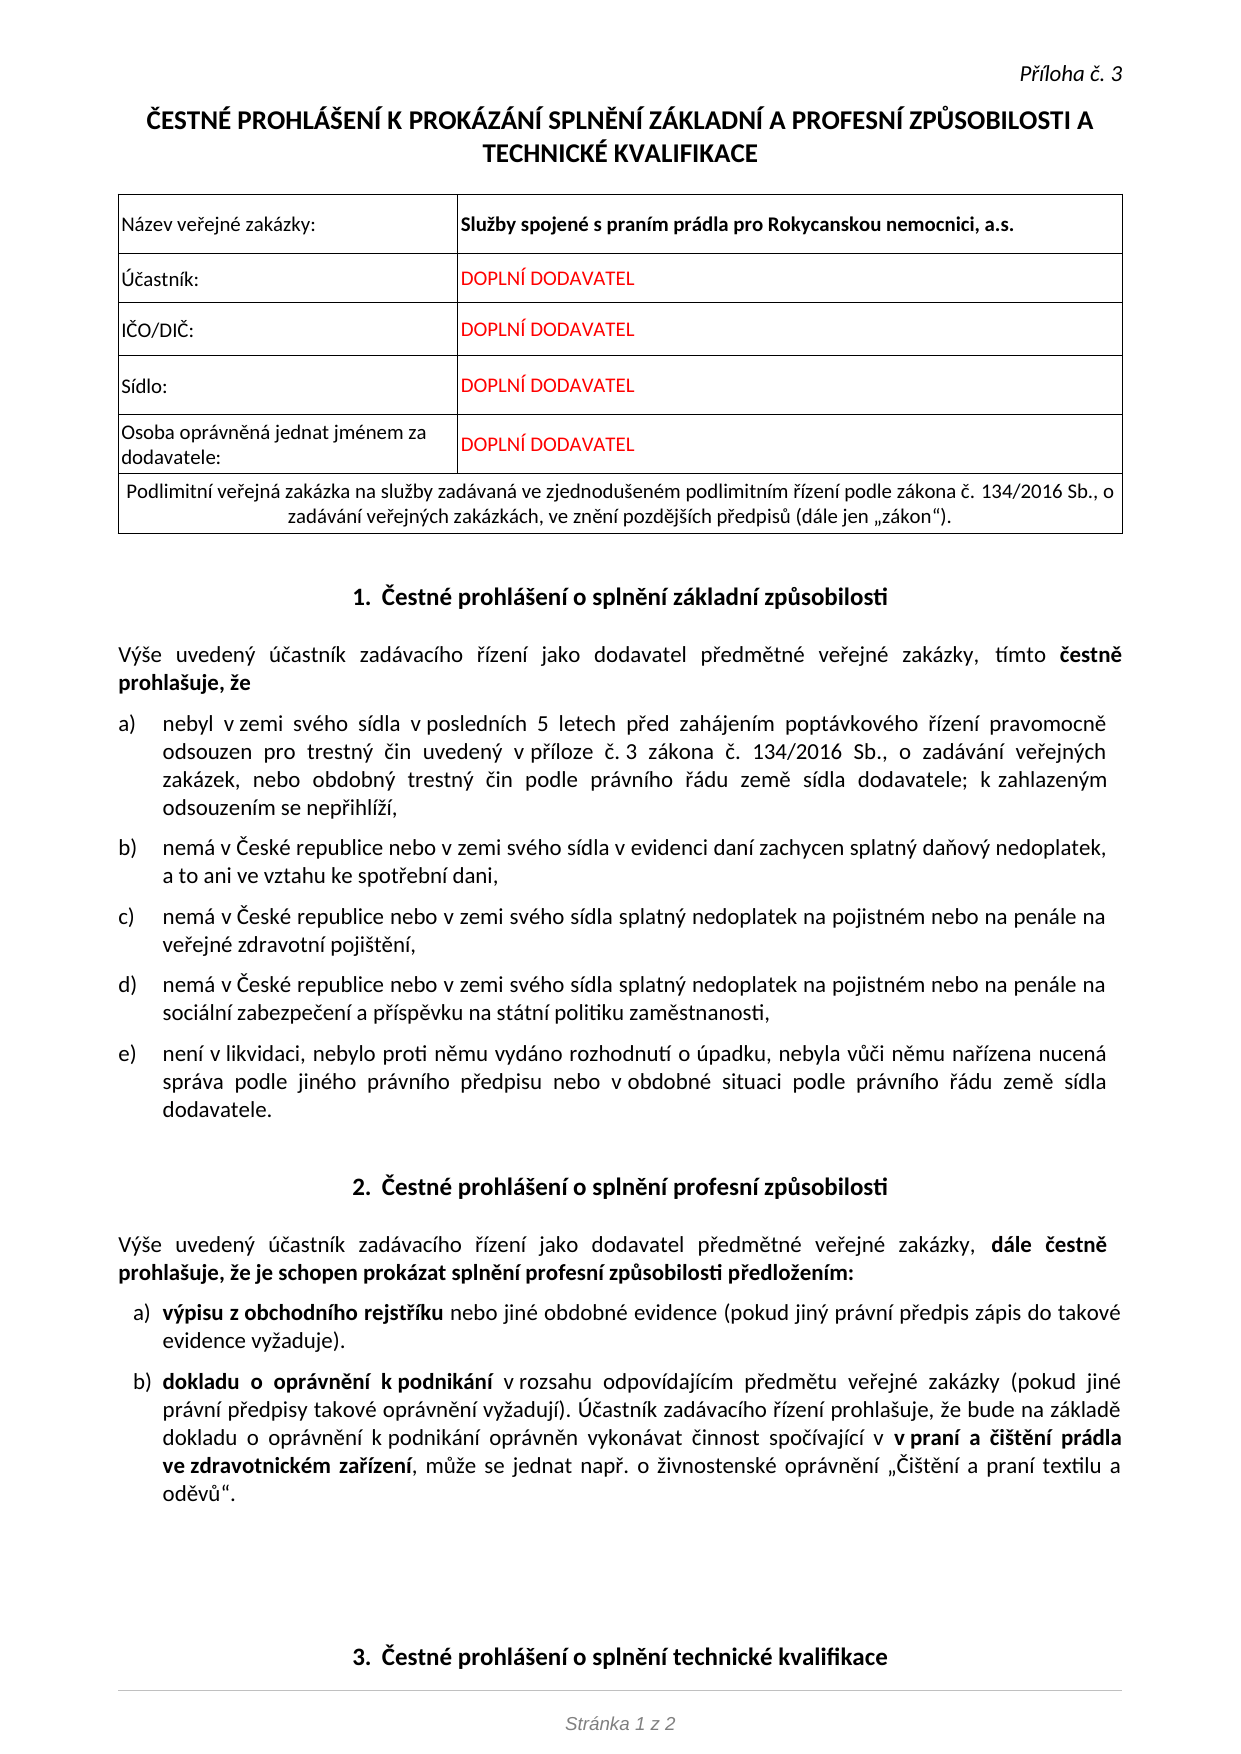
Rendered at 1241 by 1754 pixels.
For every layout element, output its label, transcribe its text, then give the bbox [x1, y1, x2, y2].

table_cell DOPLNÍ DODAVATEL [458, 303, 1122, 355]
table_cell Sídlo: [119, 356, 457, 414]
list Čestné prohlášení o splnění technické kvalifikace [118, 1641, 1122, 1672]
list nebyl v zemi svého sídla v posledních 5 letech před zahájením poptávkového řízení pravomocně odsouzen pro trestný čin uvedený v příloze č. 3 zákona č. 134/2016 Sb., o zadávání veřejných zakázek, nebo obdobný trestný čin podle právního řádu země sídla dodavatele; k zahlazeným odsouzením se nepřihlíží, [118, 709, 1107, 821]
list nemá v České republice nebo v zemi svého sídla splatný nedoplatek na pojistném nebo na penále na veřejné zdravotní pojištění, [118, 902, 1107, 958]
text Výše uvedený účastník zadávacího řízení jako dodavatel předmětné veřejné zakázky, dále čestně prohlašuje, že je schopen prokázat splnění profesní způsobilosti předložením: [118, 1230, 1107, 1286]
list dokladu o oprávnění k podnikání v rozsahu odpovídajícím předmětu veřejné zakázky (pokud jiné právní předpisy takové oprávnění vyžadují). Účastník zadávacího řízení prohlašuje, že bude na základě dokladu o oprávnění k podnikání oprávněn vykonávat činnost spočívající v v praní a čištění prádla ve zdravotnickém zařízení, může se jednat např. o živnostenské oprávnění „Čištění a praní textilu a oděvů“. [133, 1367, 1122, 1507]
table_cell DOPLNÍ DODAVATEL [458, 415, 1122, 473]
table_cell DOPLNÍ DODAVATEL [458, 254, 1122, 302]
list nemá v České republice nebo v zemi svého sídla splatný nedoplatek na pojistném nebo na penále na sociální zabezpečení a příspěvku na státní politiku zaměstnanosti, [118, 971, 1107, 1027]
list Čestné prohlášení o splnění profesní způsobilosti [118, 1171, 1122, 1202]
table_cell DOPLNÍ DODAVATEL [458, 356, 1122, 414]
text ČESTNÉ PROHLÁŠENÍ K PROKÁZÁNÍ SPLNĚNÍ ZÁKLADNÍ A PROFESNÍ ZPŮSOBILOSTI A TECHNICKÉ KVALIFIKACE [118, 103, 1122, 169]
table_cell IČO/DIČ: [119, 303, 457, 355]
list výpisu z obchodního rejstříku nebo jiné obdobné evidence (pokud jiný právní předpis zápis do takové evidence vyžaduje). [133, 1298, 1122, 1354]
table_cell Účastník: [119, 254, 457, 302]
table_cell Osoba oprávněná jednat jménem za dodavatele: [119, 415, 457, 473]
list nemá v České republice nebo v zemi svého sídla v evidenci daní zachycen splatný daňový nedoplatek, a to ani ve vztahu ke spotřební dani, [118, 833, 1107, 889]
list Čestné prohlášení o splnění základní způsobilosti [118, 581, 1122, 612]
list není v likvidaci, nebylo proti němu vydáno rozhodnutí o úpadku, nebyla vůči němu nařízena nucená správa podle jiného právního předpisu nebo v obdobné situaci podle právního řádu země sídla dodavatele. [118, 1039, 1107, 1123]
table_header Název veřejné zakázky: [119, 195, 457, 252]
table_header Služby spojené s praním prádla pro Rokycanskou nemocnici, a.s. [458, 195, 1122, 252]
table_cell Podlimitní veřejná zakázka na služby zadávaná ve zjednodušeném podlimitním řízení podle zákona č. 134/2016 Sb., o zadávání veřejných zakázkách, ve znění pozdějších předpisů (dále jen „zákon“). [119, 474, 1122, 532]
text Výše uvedený účastník zadávacího řízení jako dodavatel předmětné veřejné zakázky, tímto čestně prohlašuje, že [118, 640, 1122, 696]
